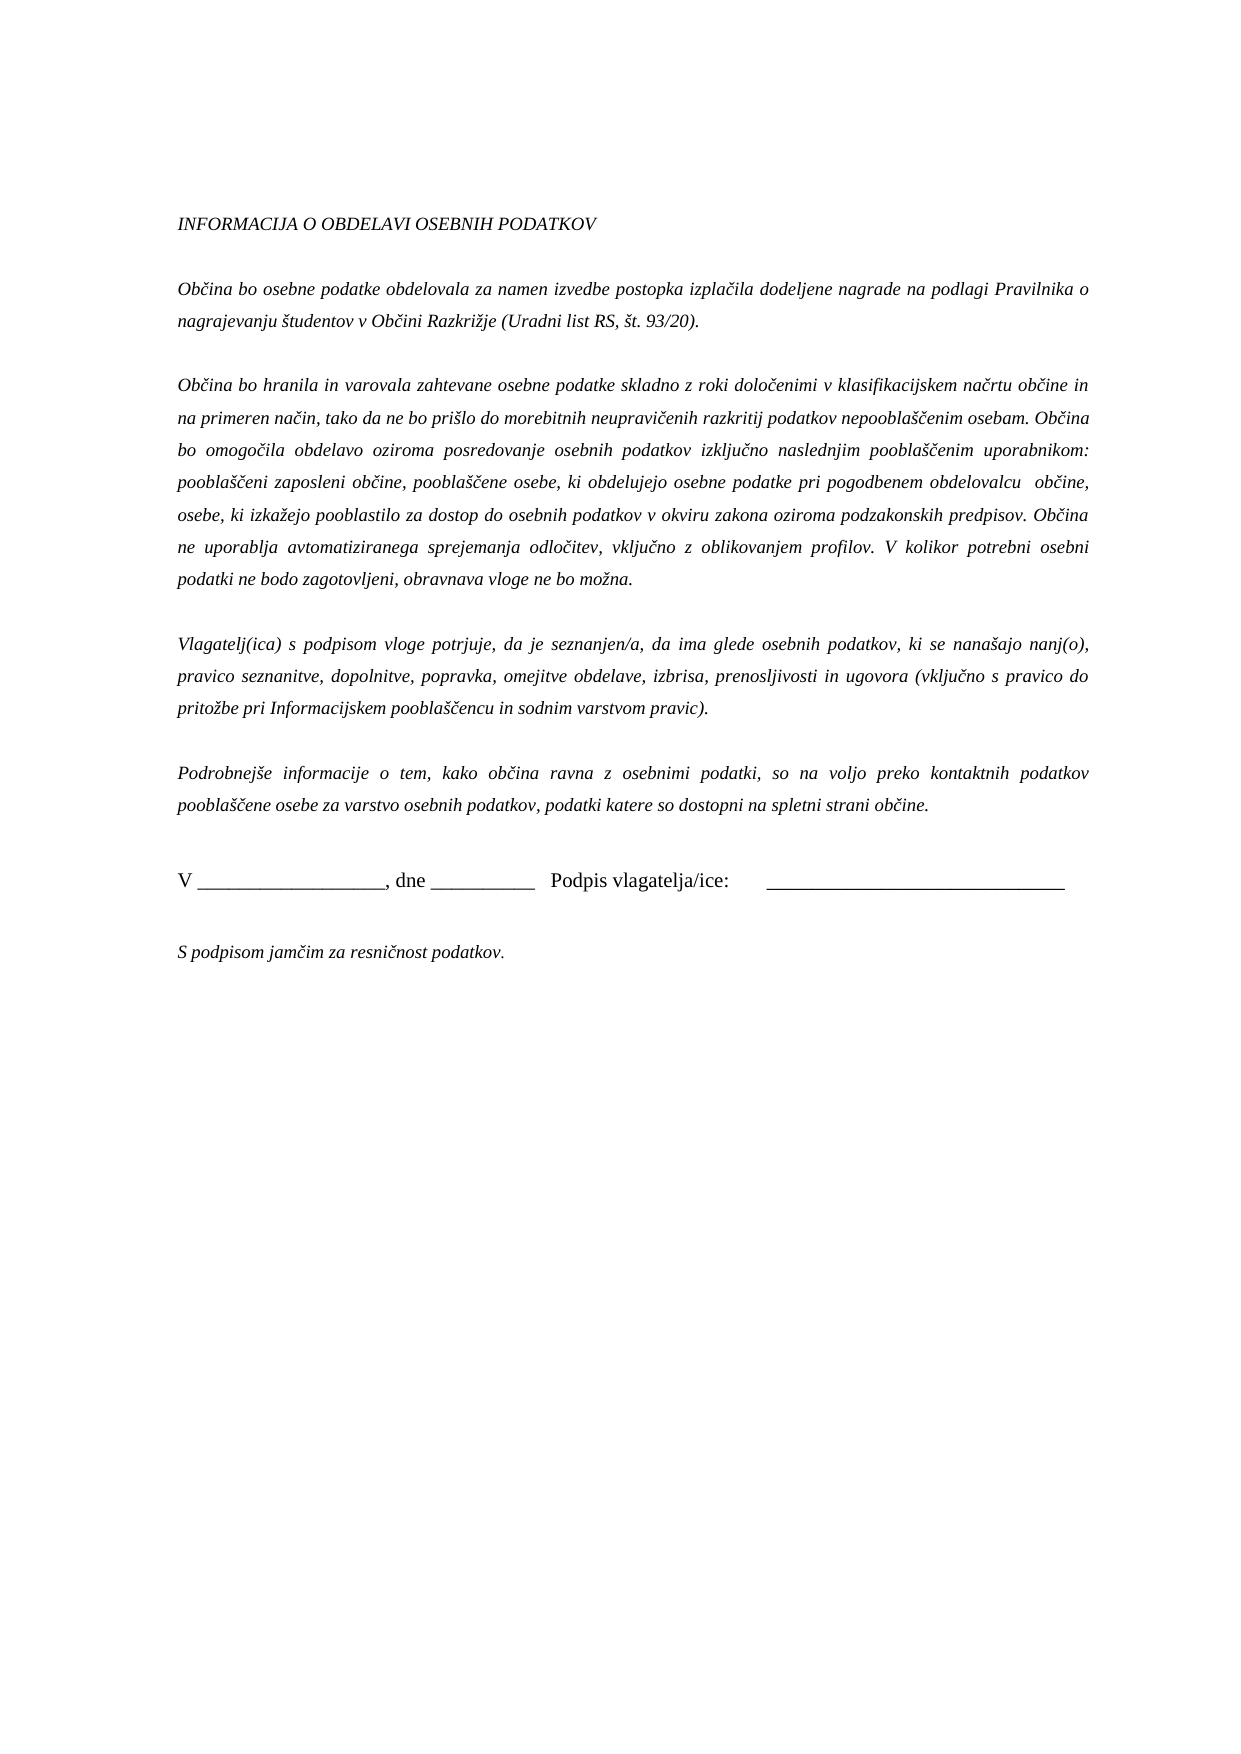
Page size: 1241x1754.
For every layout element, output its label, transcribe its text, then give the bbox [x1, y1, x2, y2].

text S podpisom jamčim za resničnost podatkov. [177, 941, 1092, 963]
text Občina bo hranila in varovala zahtevane osebne podatke skladno z roki določenimi v klasifikacijskem načrtu občine in na primeren način, tako da ne bo prišlo do morebitnih neupravičenih razkritij podatkov nepooblaščenim osebam. Občina bo omogočila obdelavo oziroma posredovanje osebnih podatkov izključno naslednjim pooblaščenim uporabnikom: pooblaščeni zaposleni občine, pooblaščene osebe, ki obdelujejo osebne podatke pri pogodbenem obdelovalcu občine, osebe, ki izkažejo pooblastilo za dostop do osebnih podatkov v okviru zakona oziroma podzakonskih predpisov. Občina ne uporablja avtomatiziranega sprejemanja odločitev, vključno z oblikovanjem profilov. V kolikor potrebni osebni podatki ne bodo zagotovljeni, obravnava vloge ne bo možna. [177, 374, 1092, 589]
text Podrobnejše informacije o tem, kako občina ravna z osebnimi podatki, so na voljo preko kontaktnih podatkov pooblaščene osebe za varstvo osebnih podatkov, podatki katere so dostopni na spletni strani občine. [177, 762, 1092, 816]
text Občina bo osebne podatke obdelovala za namen izvedbe postopka izplačila dodeljene nagrade na podlagi Pravilnika o nagrajevanju študentov v Občini Razkrižje (Uradni list RS, št. 93/20). [177, 277, 1092, 331]
text Vlagatelj(ica) s podpisom vloge potrjuje, da je seznanjen/a, da ima glede osebnih podatkov, ki se nanašajo nanj(o), pravico seznanitve, dopolnitve, popravka, omejitve obdelave, izbrisa, prenosljivosti in ugovora (vključno s pravico do pritožbe pri Informacijskem pooblaščencu in sodnim varstvom pravic). [177, 633, 1092, 719]
text V __________________, dne __________ Podpis vlagatelja/ice: __________________________ [177, 866, 1092, 892]
text INFORMACIJA O OBDELAVI OSEBNIH PODATKOV [177, 213, 1092, 234]
